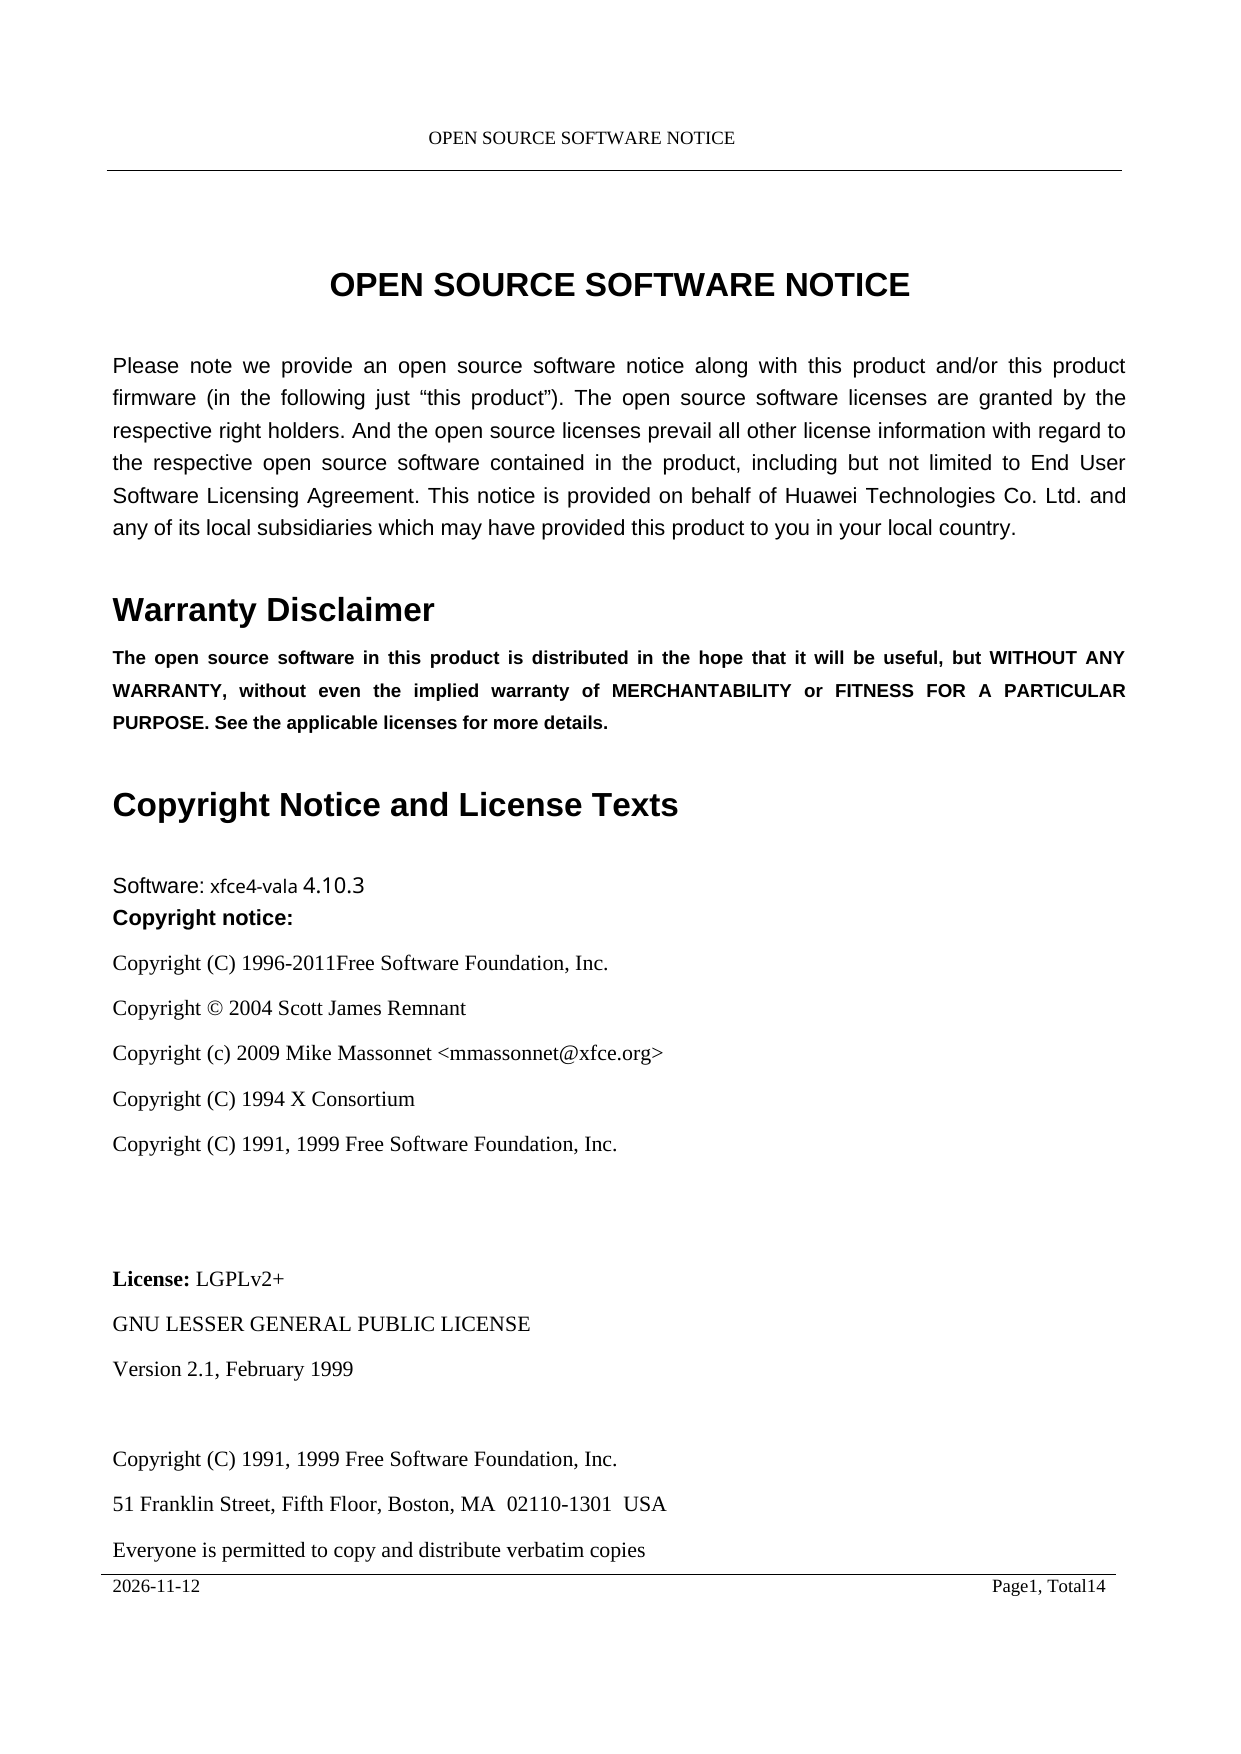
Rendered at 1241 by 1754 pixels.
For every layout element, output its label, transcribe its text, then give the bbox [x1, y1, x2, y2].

text License: LGPLv2+ [112, 1262, 1128, 1295]
text 51 Franklin Street, Fifth Floor, Boston, MA 02110-1301 USA [112, 1488, 1128, 1520]
text GNU LESSER GENERAL PUBLIC LICENSE [112, 1307, 1128, 1340]
text Copyright (C) 1994 X Consortium [112, 1082, 1128, 1114]
text Copyright Notice and License Texts [112, 771, 1128, 836]
text Warranty Disclaimer [112, 576, 1128, 641]
text The open source software in this product is distributed in the hope that it will be useful, but WITHOUT ANY WARRANTY, without even the implied warranty of MERCHANTABILITY or FITNESS FOR A PARTICULAR PURPOSE. See the applicable licenses for more details. [112, 641, 1128, 739]
text Copyright (C) 1991, 1999 Free Software Foundation, Inc. [112, 1443, 1128, 1475]
text OPEN SOURCE SOFTWARE NOTICE [112, 251, 1128, 316]
text Copyright (C) 1991, 1999 Free Software Foundation, Inc. [112, 1127, 1128, 1159]
text Copyright notice: [112, 901, 1128, 934]
text Copyright (C) 1996-2011Free Software Foundation, Inc. [112, 947, 1128, 979]
text Everyone is permitted to copy and distribute verbatim copies [112, 1533, 1128, 1565]
text Copyright (c) 2009 Mike Massonnet <mmassonnet@xfce.org> [112, 1037, 1128, 1069]
text Software: xfce4-vala 4.10.3 [112, 869, 1128, 901]
text Please note we provide an open source software notice along with this product and/or this product firmware (in the following just “this product”). The open source software licenses are granted by the respective right holders. And the open source licenses prevail all other license information with regard to the respective open source software contained in the product, including but not limited to End User Software Licensing Agreement. This notice is provided on behalf of Huawei Technologies Co. Ltd. and any of its local subsidiaries which may have provided this product to you in your local country. [112, 349, 1128, 544]
text Version 2.1, February 1999 [112, 1352, 1128, 1385]
text Copyright © 2004 Scott James Remnant [112, 992, 1128, 1024]
